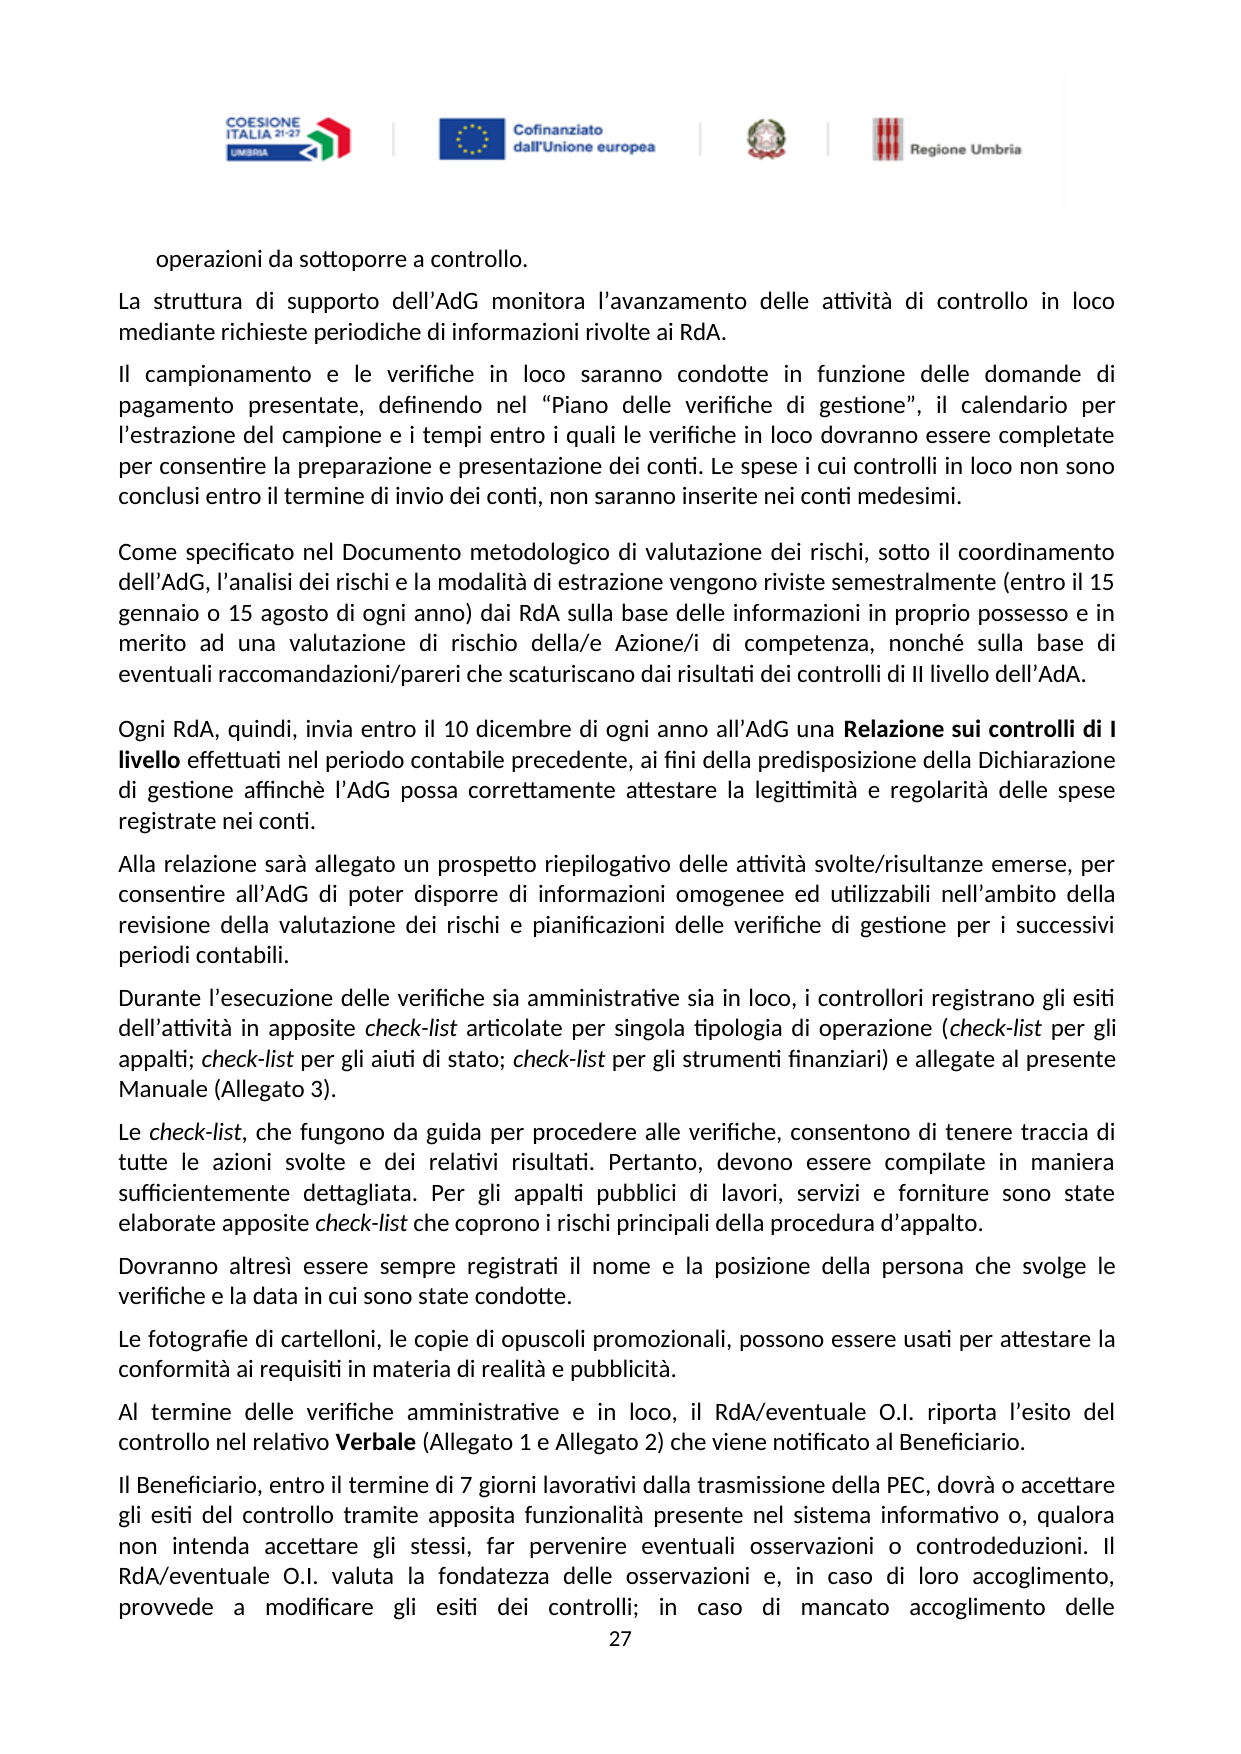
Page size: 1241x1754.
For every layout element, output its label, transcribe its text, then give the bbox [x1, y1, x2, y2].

text Alla relazione sarà allegato un prospetto riepilogativo delle attività svolte/risultanze emerse, per consentire all’AdG di poter disporre di informazioni omogenee ed utilizzabili nell’ambito della revisione della valutazione dei rischi e pianificazioni delle verifiche di gestione per i successivi periodi contabili. [118, 848, 1117, 970]
text Il campionamento e le verifiche in loco saranno condotte in funzione delle domande di pagamento presentate, definendo nel “Piano delle verifiche di gestione”, il calendario per l’estrazione del campione e i tempi entro i quali le verifiche in loco dovranno essere completate per consentire la preparazione e presentazione dei conti. Le spese i cui controlli in loco non sono conclusi entro il termine di invio dei conti, non saranno inserite nei conti medesimi. [118, 358, 1117, 511]
text Le fotografie di cartelloni, le copie di opuscoli promozionali, possono essere usati per attestare la conformità ai requisiti in materia di realità e pubblicità. [118, 1323, 1117, 1384]
text Le check-list, che fungono da guida per procedere alle verifiche, consentono di tenere traccia di tutte le azioni svolte e dei relativi risultati. Pertanto, devono essere compilate in maniera sufficientemente dettagliata. Per gli appalti pubblici di lavori, servizi e forniture sono state elaborate apposite check-list che coprono i rischi principali della procedura d’appalto. [118, 1116, 1117, 1238]
text La struttura di supporto dell’AdG monitora l’avanzamento delle attività di controllo in loco mediante richieste periodiche di informazioni rivolte ai RdA. [118, 285, 1117, 346]
text Come specificato nel Documento metodologico di valutazione dei rischi, sotto il coordinamento dell’AdG, l’analisi dei rischi e la modalità di estrazione vengono riviste semestralmente (entro il 15 gennaio o 15 agosto di ogni anno) dai RdA sulla base delle informazioni in proprio possesso e in merito ad una valutazione di rischio della/e Azione/i di competenza, nonché sulla base di eventuali raccomandazioni/pareri che scaturiscano dai risultati dei controlli di II livello dell’AdA. [118, 536, 1117, 689]
text Durante l’esecuzione delle verifiche sia amministrative sia in loco, i controllori registrano gli esiti dell’attività in apposite check-list articolate per singola tipologia di operazione (check-list per gli appalti; check-list per gli aiuti di stato; check-list per gli strumenti finanziari) e allegate al presente Manuale (Allegato 3). [118, 982, 1117, 1104]
text Ogni RdA, quindi, invia entro il 10 dicembre di ogni anno all’AdG una Relazione sui controlli di I livello effettuati nel periodo contabile precedente, ai fini della predisposizione della Dichiarazione di gestione affinchè l’AdG possa correttamente attestare la legittimità e regolarità delle spese registrate nei conti. [118, 714, 1117, 836]
text Dovranno altresì essere sempre registrati il nome e la posizione della persona che svolge le verifiche e la data in cui sono state condotte. [118, 1250, 1117, 1311]
picture [172, 73, 1068, 215]
list il verbale di campionamento e i relativi esiti, intesi come individuazione dell’elenco delle operazioni da sottoporre a controllo. [118, 243, 1117, 273]
text Al termine delle verifiche amministrative e in loco, il RdA/eventuale O.I. riporta l’esito del controllo nel relativo Verbale (Allegato 1 e Allegato 2) che viene notificato al Beneficiario. [118, 1396, 1117, 1457]
